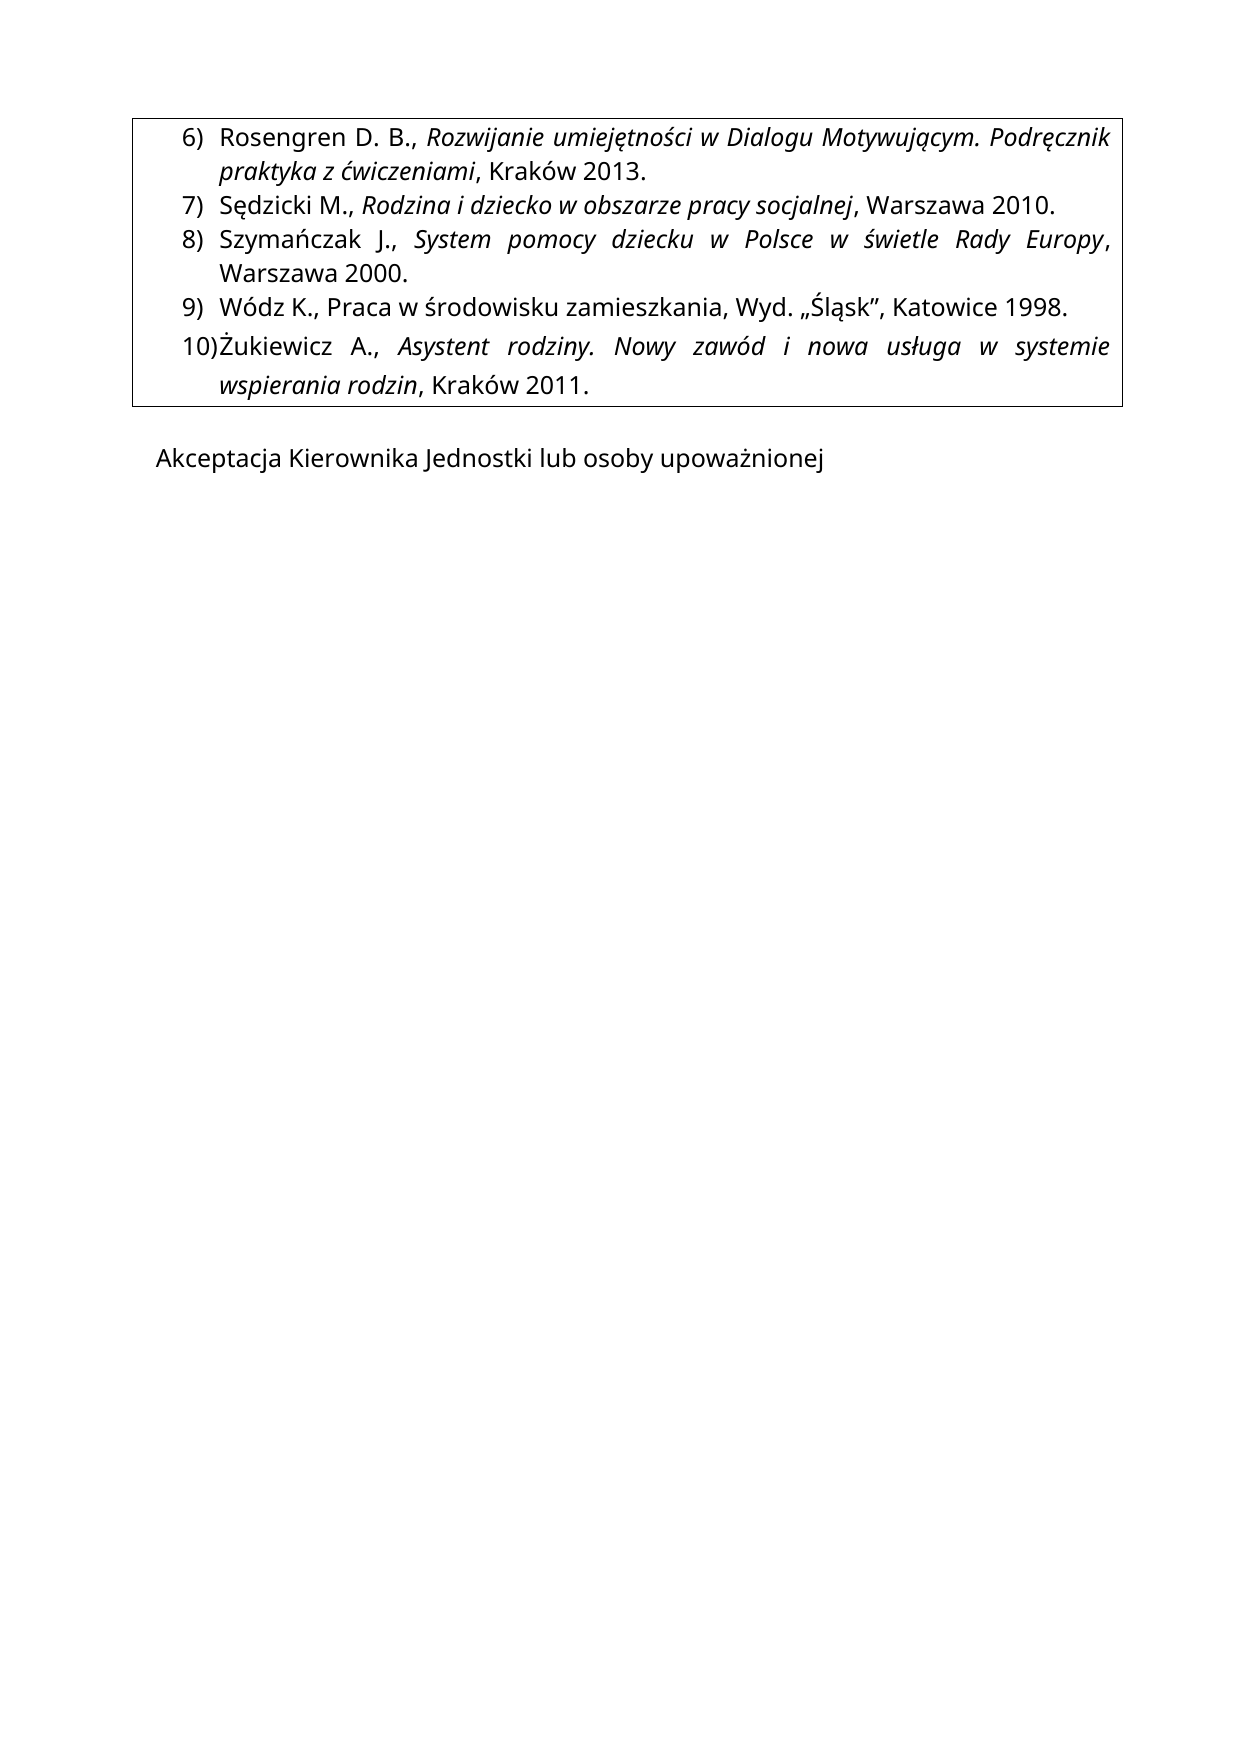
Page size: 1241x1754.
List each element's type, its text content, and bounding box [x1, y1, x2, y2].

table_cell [133, 119, 1122, 406]
text Akceptacja Kierownika Jednostki lub osoby upoważnionej [156, 441, 1122, 475]
